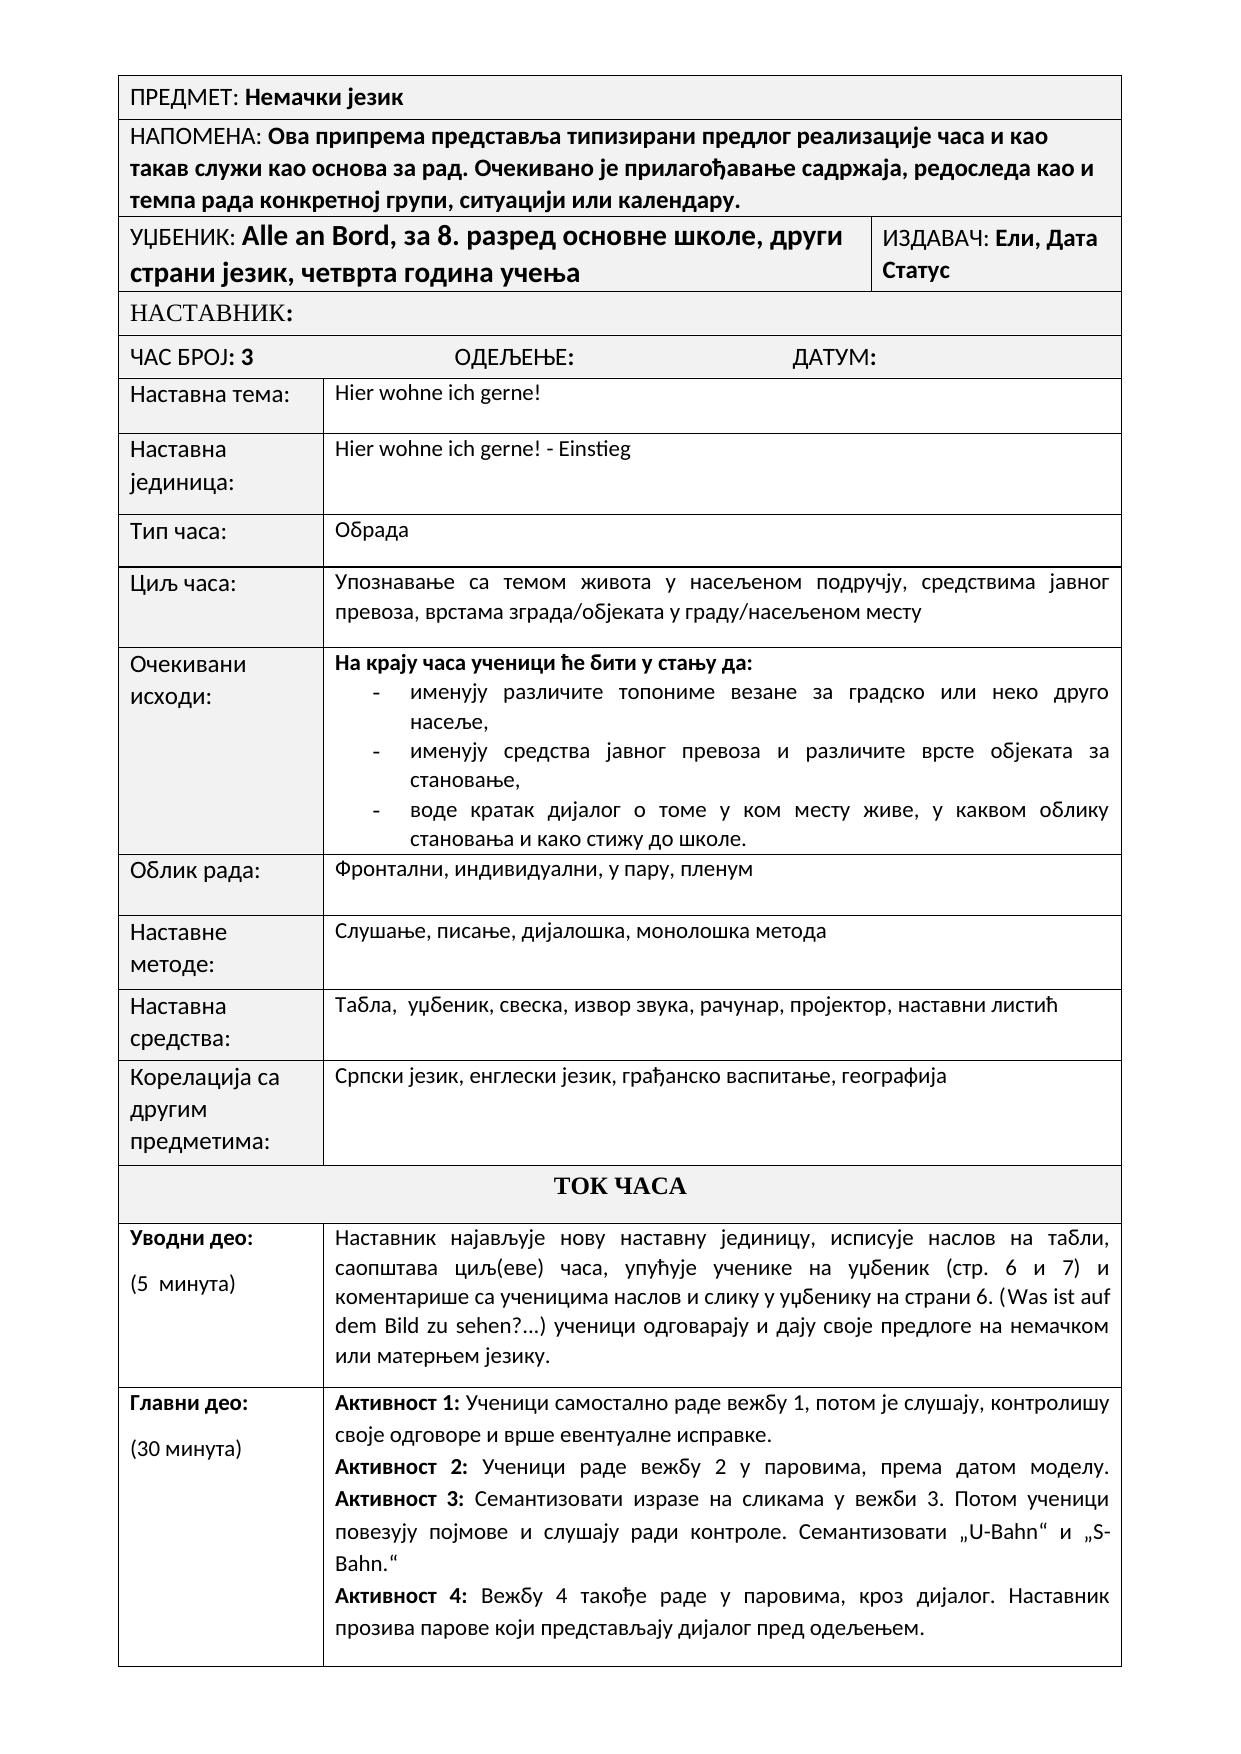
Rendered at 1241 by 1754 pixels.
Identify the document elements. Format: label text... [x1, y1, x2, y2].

table_cell Наставна средства: [119, 990, 323, 1060]
table_cell НАПОМЕНА: Ова припрема представља типизирани предлог реализације часа и као такав служи као основа за рад. Очекивано је прилагођавање садржаја, редоследа као и темпа рада конкретној групи, ситуацији или календару. [119, 120, 1121, 216]
table_cell ИЗДАВАЧ: Ели, Дата Статус [872, 217, 1121, 291]
table_cell Наставне методе: [119, 916, 323, 989]
table_cell ТОК ЧАСА [119, 1166, 1121, 1222]
table_cell УЏБЕНИК: Alle an Bord, за 8. разред основне школе, други страни језик, четврта година учења [119, 217, 871, 291]
table_cell Упознавање са темом живота у насељеном подручју, средствима јавног превоза, врстама зграда/објеката у граду/насељеном месту [324, 568, 1121, 647]
table_cell Табла, уџбеник, свеска, извор звука, рачунар, пројектор, наставни листић [324, 990, 1121, 1060]
table_cell Наставна тема: [119, 379, 323, 433]
table_cell Слушање, писање, дијалошка, монолошка метода [324, 916, 1121, 989]
table_cell ДАТУМ: [781, 336, 1121, 377]
table_cell НАСТАВНИК: [119, 292, 1121, 334]
table_cell ОДЕЉЕЊЕ: [443, 336, 781, 377]
table_cell Наставна јединица: [119, 434, 323, 514]
table_cell Облик рада: [119, 855, 323, 915]
table_cell Oбрада [324, 515, 1121, 566]
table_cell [324, 1388, 1121, 1666]
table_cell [119, 1388, 323, 1666]
table_cell Очекивани исходи: [119, 648, 323, 853]
table_cell Hier wohne ich gerne! [324, 379, 1121, 433]
table_cell Циљ часа: [119, 568, 323, 647]
table_cell Српски језик, енглески језик, грађанско васпитање, географија [324, 1061, 1121, 1165]
table_header ПРЕДМЕТ: Немачки језик [119, 76, 1121, 119]
table_cell На крају часа ученици ће бити у стању да: именују различите топониме везане за градско или неко друго насеље, именују средства јавног превоза и различите врсте објеката за становање, воде кратак дијалог о томе у ком месту живе, у каквом облику становања и како стижу до школе. [324, 648, 1121, 853]
table_cell Наставник најављује нову наставну јединицу, исписује наслов на табли, саопштава циљ(еве) часа, упућује ученике на уџбеник (стр. 6 и 7) и коментарише са ученицима наслов и слику у уџбенику на страни 6. (Was ist auf dem Bild zu sehen?...) ученици одговарају и дају своје предлоге на немачком или матерњем језику. [324, 1224, 1121, 1387]
table_cell Уводни део: (5 минута) [119, 1224, 323, 1387]
table_cell Фронтални, индивидуални, у пару, пленум [324, 855, 1121, 915]
table_cell ЧАС БРОЈ: 3 [119, 336, 443, 377]
table_cell Корелација са другим предметима: [119, 1061, 323, 1165]
table_cell Hier wohne ich gerne! - Einstieg [324, 434, 1121, 514]
table_cell Тип часа: [119, 515, 323, 566]
